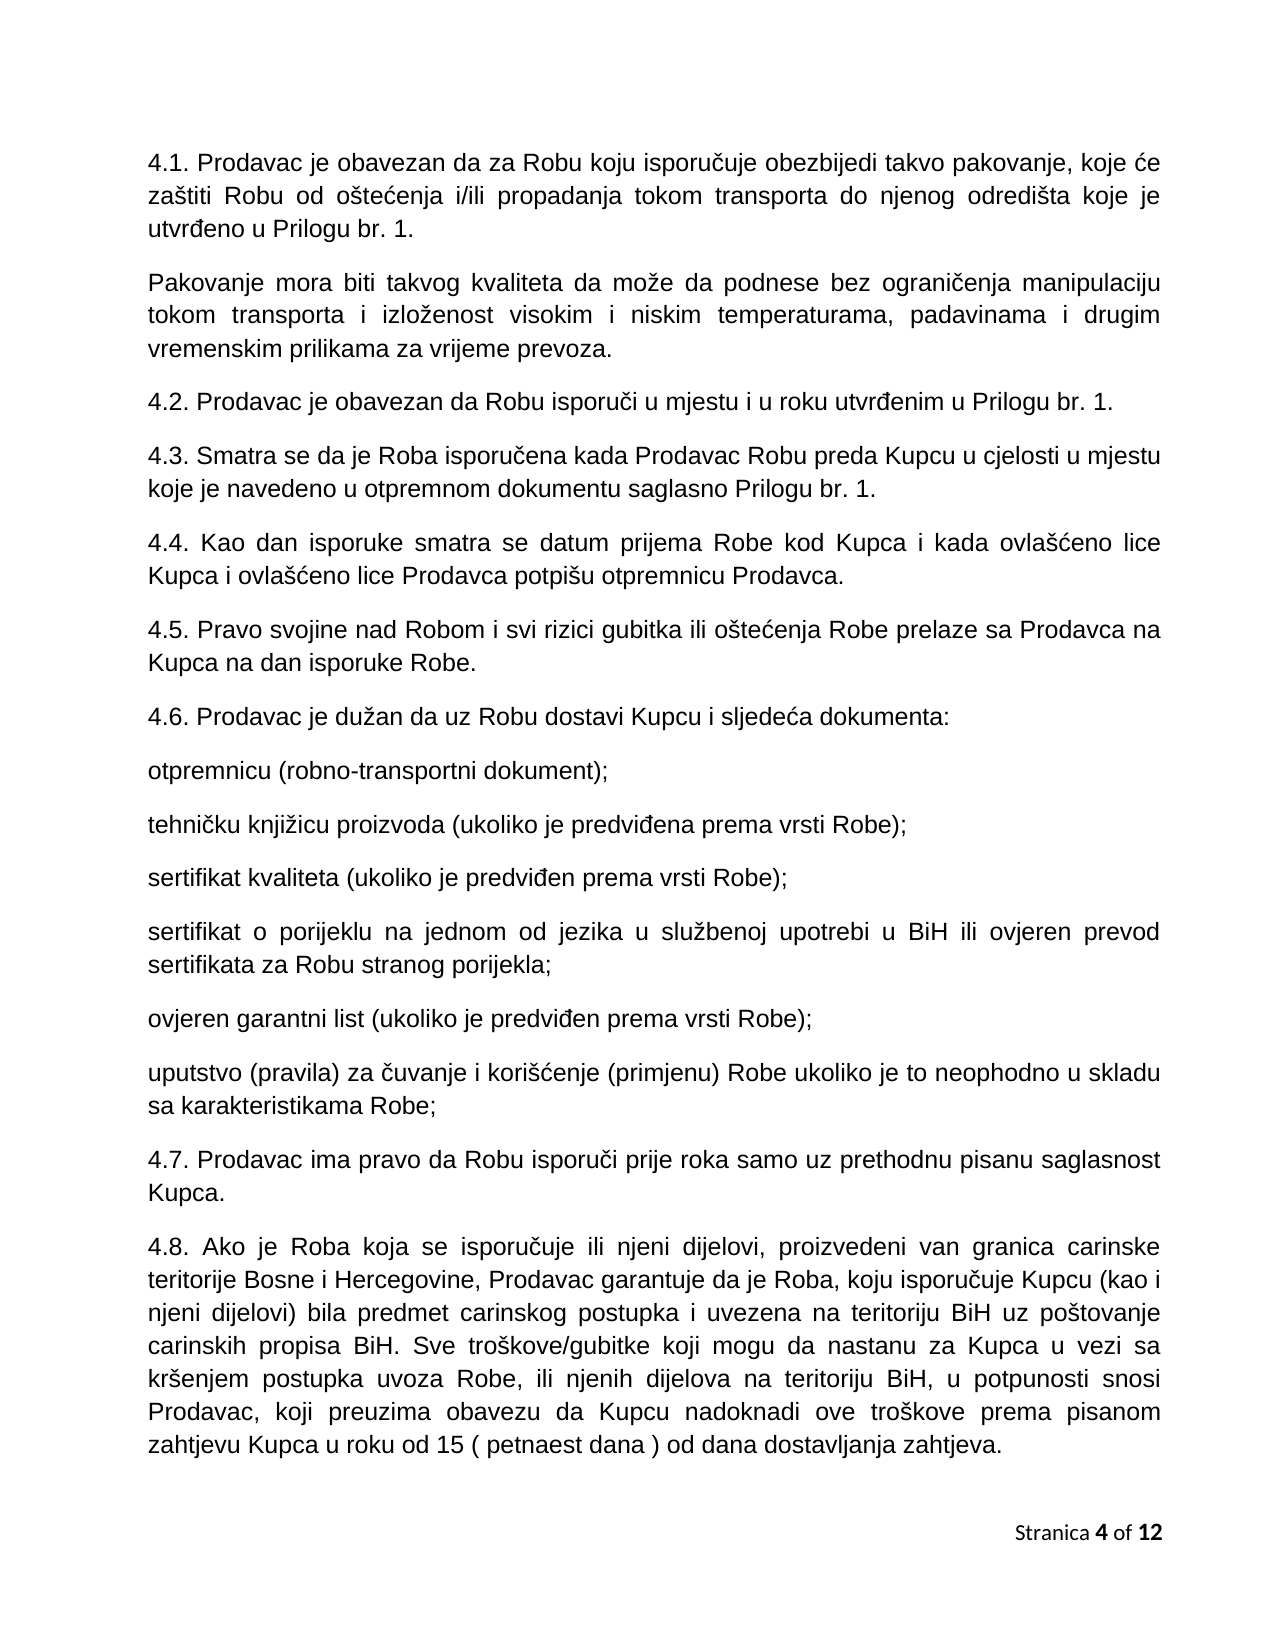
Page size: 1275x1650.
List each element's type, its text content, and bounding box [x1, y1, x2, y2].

text Pakovanje mora biti takvog kvaliteta da može da podnese bez ograničenja manipulaciju tokom transporta i izloženost visokim i niskim temperaturama, padavinama i drugim vremenskim prilikama za vrijeme prevoza. [148, 267, 1162, 362]
text 4.8. Ako je Roba koja se isporučuje ili njeni dijelovi, proizvedeni van granica carinske teritorije Bosne i Hercegovine, Prodavac garantuje da je Roba, koju isporučuje Kupcu (kao i njeni dijelovi) bila predmet carinskog postupka i uvezena na teritoriju BiH uz poštovanje carinskih propisa BiH. Sve troškove/gubitke koji mogu da nastanu za Kupca u vezi sa kršenjem postupka uvoza Robe, ili njenih dijelova na teritoriju BiH, u potpunosti snosi Prodavac, koji preuzima obavezu da Kupcu nadoknadi ove troškove prema pisanom zahtjevu Kupca u roku od 15 ( petnaest dana ) od dana dostavljanja zahtjeva. [148, 1232, 1162, 1459]
text sertifikat kvaliteta (ukoliko je predviđen prema vrsti Robe); [148, 863, 1162, 892]
text otpremnicu (robno-transportni dokument); [148, 756, 1162, 784]
text 4.3. Smatra se da je Roba isporučena kada Prodavac Robu preda Kupcu u cjelosti u mjestu koje je navedeno u otpremnom dokumentu saglasno Prilogu br. 1. [148, 441, 1162, 503]
text 4.6. Prodavac je dužan da uz Robu dostavi Kupcu i sljedeća dokumenta: [148, 702, 1162, 731]
text 4.7. Prodavac ima pravo da Robu isporuči prije roka samo uz prethodnu pisanu saglasnost Kupca. [148, 1145, 1162, 1207]
text sertifikat o porijeklu na jednom od jezika u službenoj upotrebi u BiH ili ovjeren prevod sertifikata za Robu stranog porijekla; [148, 917, 1162, 979]
text tehničku knjižicu proizvoda (ukoliko je predviđena prema vrsti Robe); [148, 809, 1162, 838]
text 4.5. Pravo svojine nad Robom i svi rizici gubitka ili oštećenja Robe prelaze sa Prodavca na Kupca na dan isporuke Robe. [148, 615, 1162, 677]
text 4.4. Kao dan isporuke smatra se datum prijema Robe kod Kupca i kada ovlašćeno lice Kupca i ovlašćeno lice Prodavca potpišu otpremnicu Prodavca. [148, 528, 1162, 590]
text uputstvo (pravila) za čuvanje i korišćenje (primjenu) Robe ukoliko je to neophodno u skladu sa karakteristikama Robe; [148, 1058, 1162, 1120]
text 4.2. Prodavac je obavezan da Robu isporuči u mjestu i u roku utvrđenim u Prilogu br. 1. [148, 387, 1162, 416]
text 4.1. Prodavac je obavezan da za Robu koju isporučuje obezbijedi takvo pakovanje, koje će zaštiti Robu od oštećenja i/ili propadanja tokom transporta do njenog odredišta koje je utvrđeno u Prilogu br. 1. [148, 148, 1162, 242]
text ovjeren garantni list (ukoliko je predviđen prema vrsti Robe); [148, 1004, 1162, 1033]
